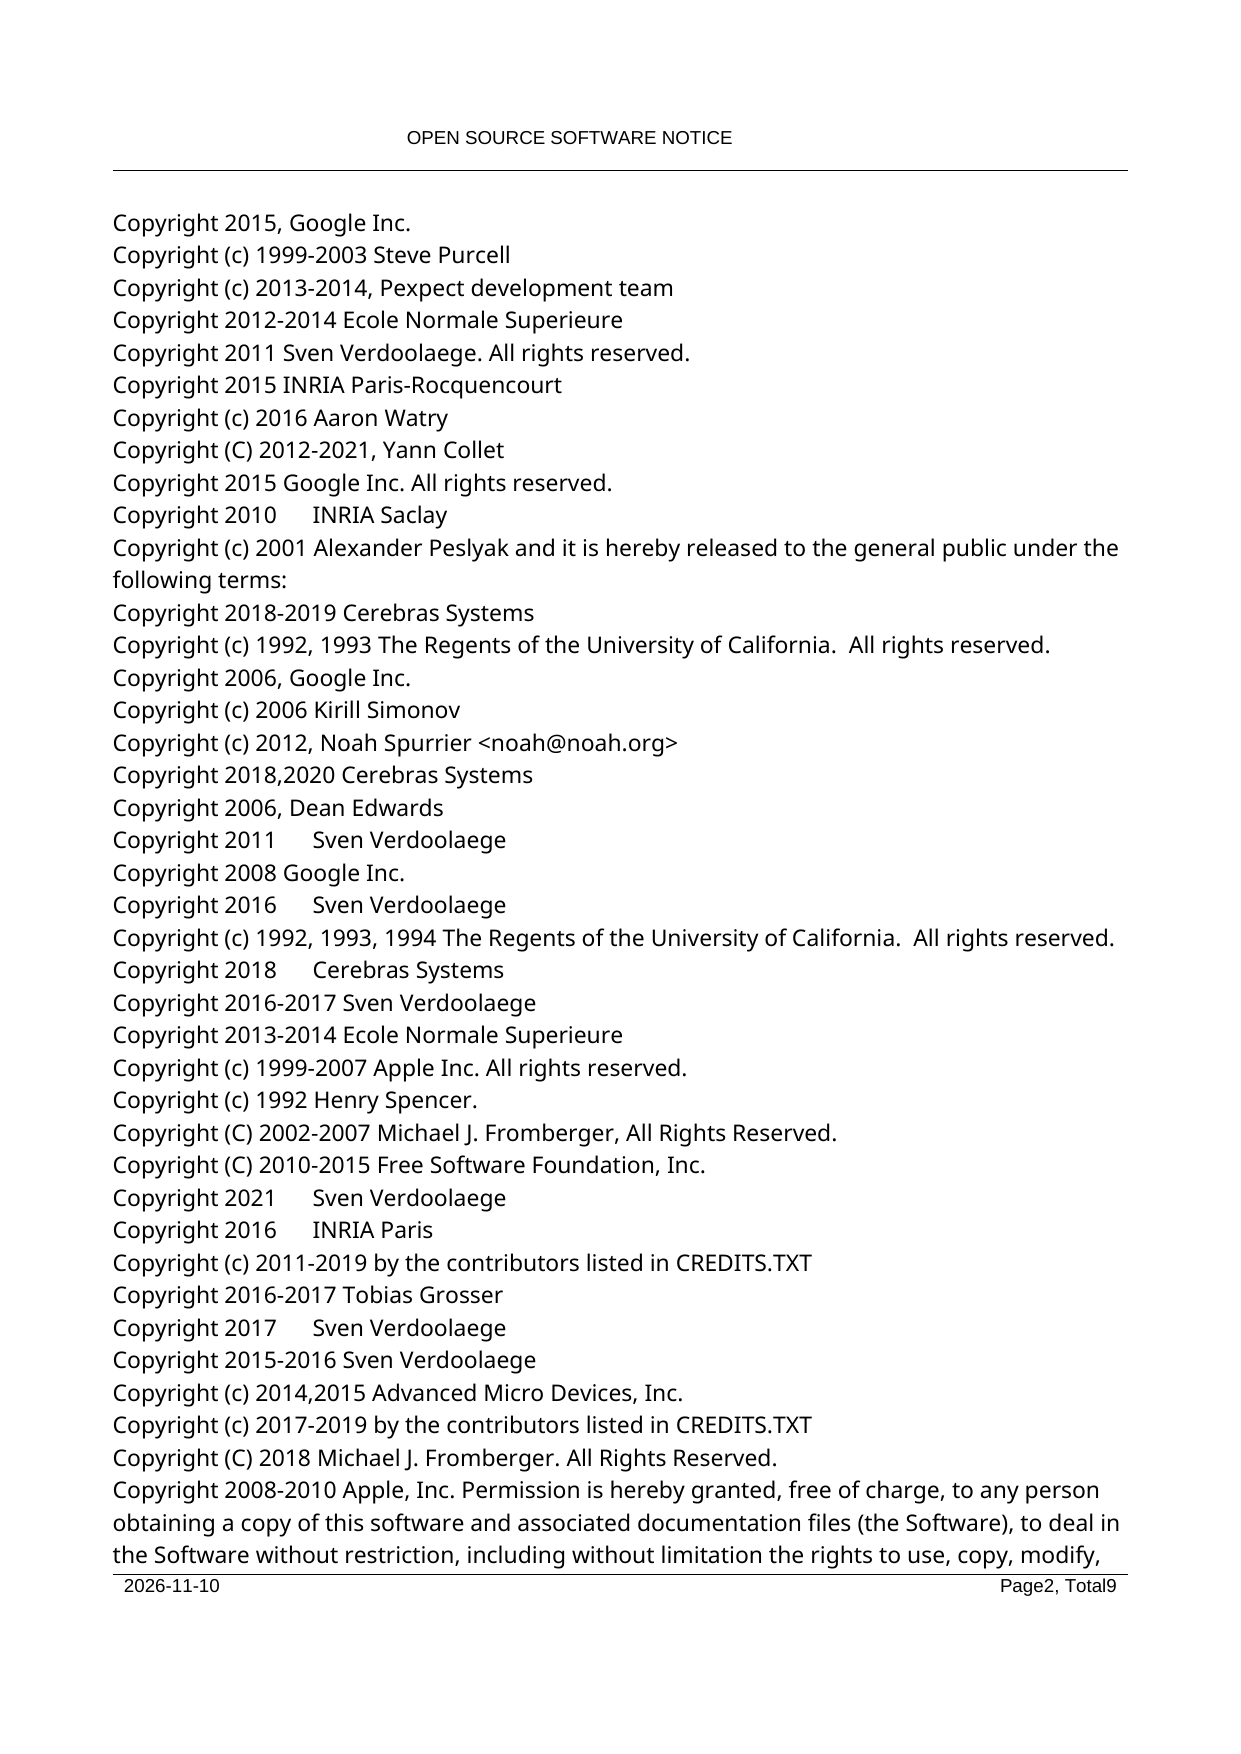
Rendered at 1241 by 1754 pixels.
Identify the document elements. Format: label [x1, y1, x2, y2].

text [112, 206, 1128, 1571]
